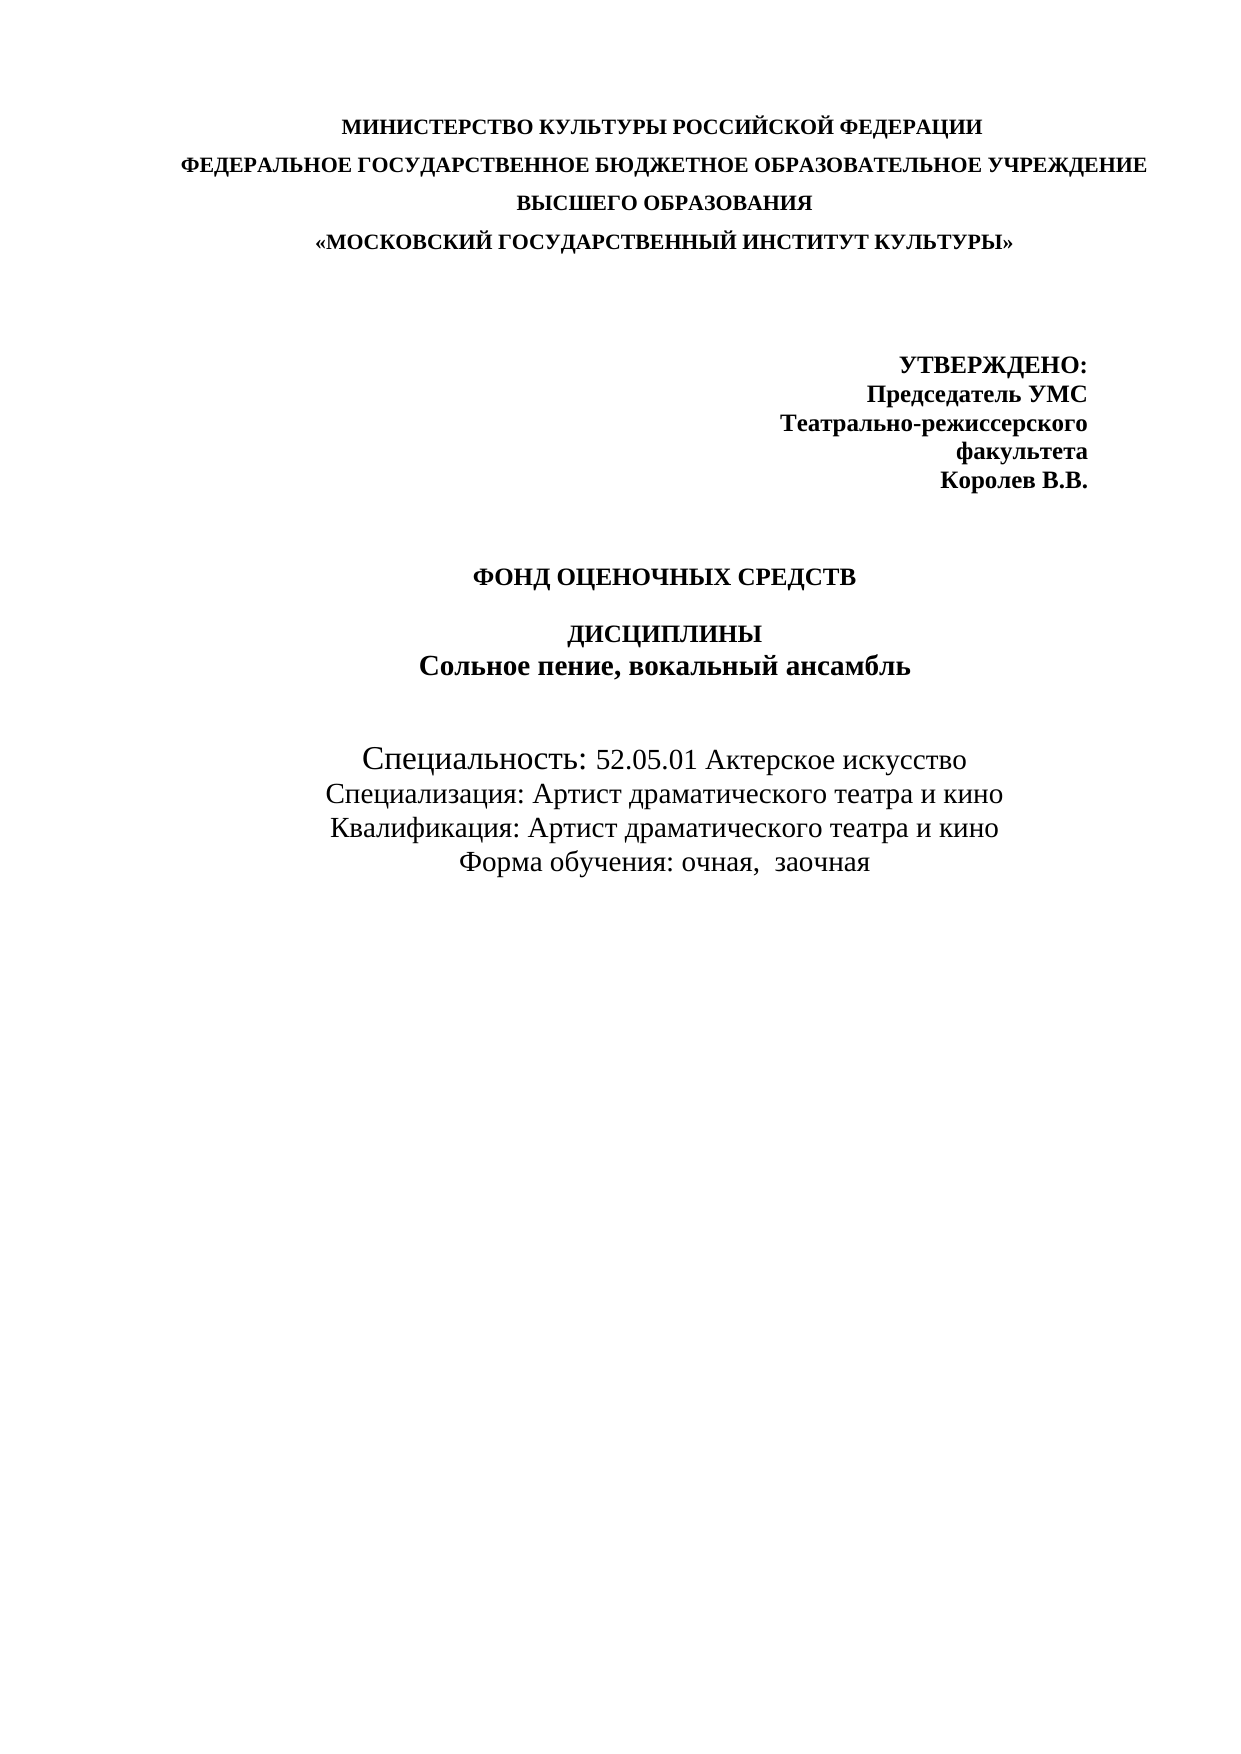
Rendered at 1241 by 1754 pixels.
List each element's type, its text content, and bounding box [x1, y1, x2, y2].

text Специализация: Артист драматического театра и кино Квалификация: Артист драматического театра и кино Форма обучения: очная, заочная [313, 777, 1016, 877]
text Специальность: 52.05.01 Актерское искусство [313, 738, 1016, 777]
text Сольное пение, вокальный ансамбль [313, 648, 1016, 681]
text МИНИСТЕРСТВО КУЛЬТУРЫ РОССИЙСКОЙ ФЕДЕРАЦИИ ФЕДЕРАЛЬНОЕ ГОСУДАРСТВЕННОЕ БЮДЖЕТНОЕ ОБРАЗОВАТЕЛЬНОЕ УЧРЕЖДЕНИЕ [181, 114, 1149, 178]
text «МОСКОВСКИЙ ГОСУДАРСТВЕННЫЙ ИНСТИТУТ КУЛЬТУРЫ» [313, 229, 1016, 254]
subtitle ФОНД ОЦЕНОЧНЫХ СРЕДСТВ [313, 562, 1016, 590]
text ВЫСШЕГО ОБРАЗОВАНИЯ [516, 191, 1159, 216]
text ДИСЦИПЛИНЫ [313, 619, 1016, 648]
table_header УТВЕРЖДЕНО: Председатель УМС Театрально-режиссерского факультета Королев В.В. [656, 350, 1099, 494]
